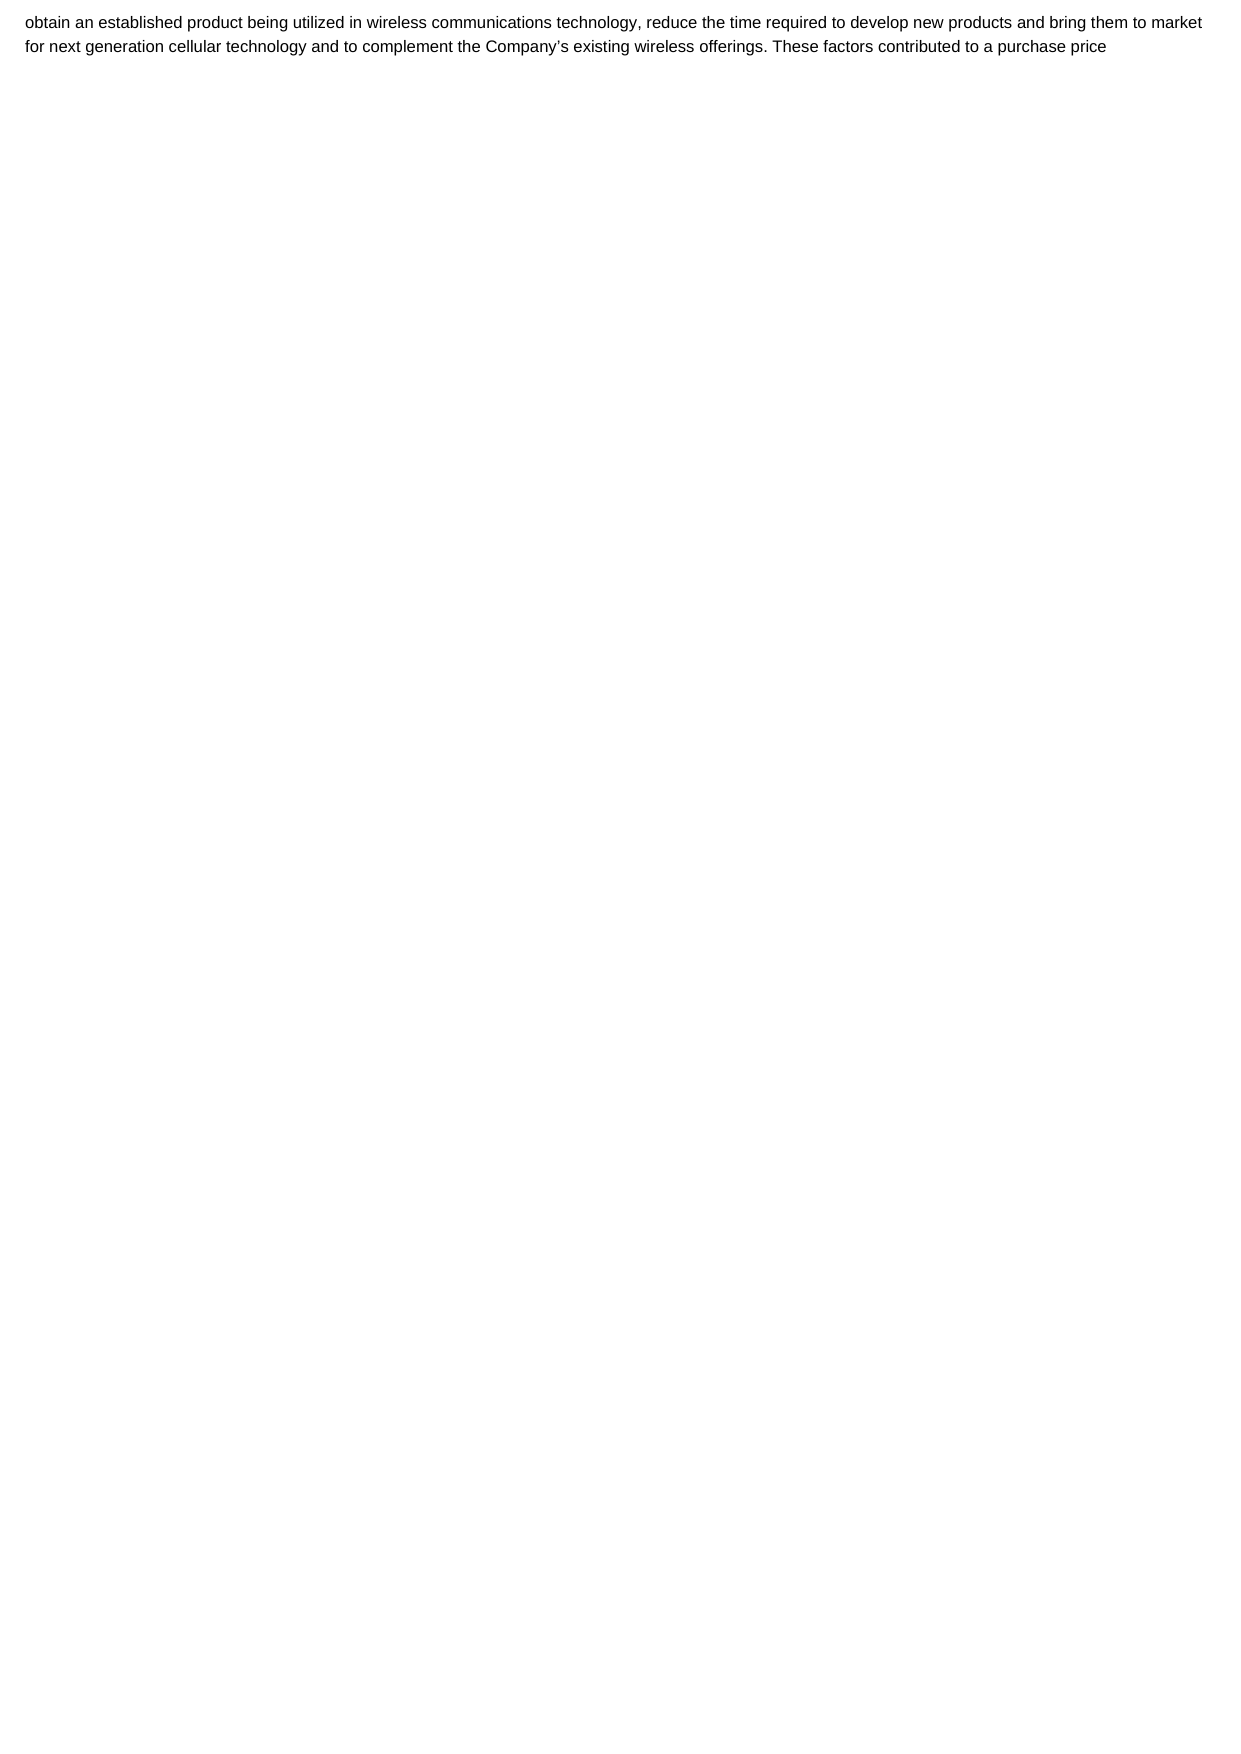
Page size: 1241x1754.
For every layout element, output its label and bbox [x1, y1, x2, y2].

text [25, 13, 1205, 56]
